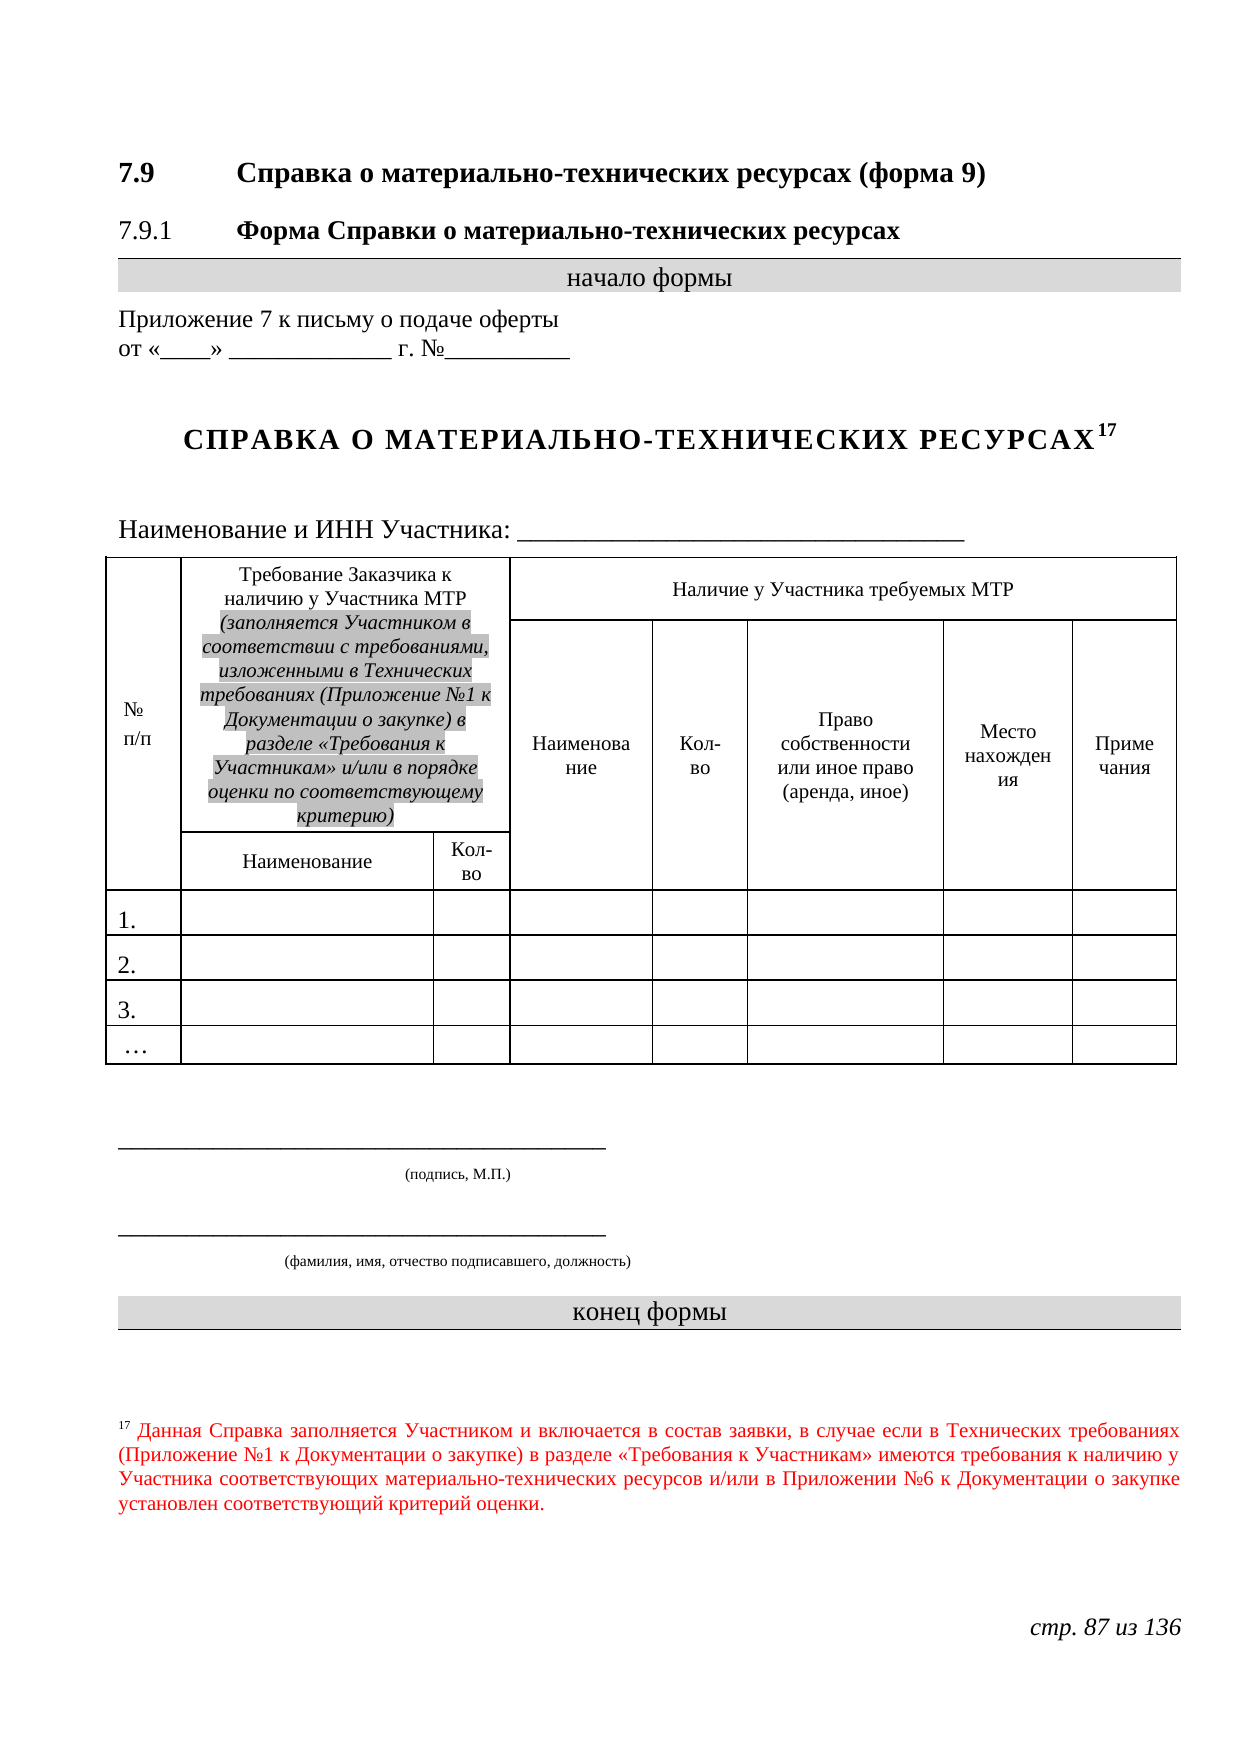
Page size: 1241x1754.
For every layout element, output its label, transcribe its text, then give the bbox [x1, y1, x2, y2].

text Справка о материально-технических ресурсах [118, 418, 1181, 457]
table_cell Право собственности или иное право (аренда, иное) [748, 621, 943, 889]
table_cell [748, 981, 943, 1024]
table_cell [182, 981, 433, 1024]
text Форма Справки о материально-технических ресурсах [118, 214, 1181, 245]
table_cell [434, 936, 509, 979]
table_cell [182, 1026, 433, 1063]
table_cell [182, 891, 433, 934]
table_cell [653, 1026, 747, 1063]
text Наименование и ИНН Участника: _________________________________ [118, 513, 1181, 544]
subtitle Справка о материально-технических ресурсах (форма 9) [118, 156, 1181, 189]
text Приложение 7 к письму о подаче оферты от «____» _____________ г. №__________ [118, 304, 1181, 362]
table_cell Кол-во [434, 833, 509, 889]
text начало формы [118, 259, 1181, 292]
table_header Требование Заказчика к наличию у Участника МТР (заполняется Участником в соответствии с требованиями, изложенными в Технических требованиях (Приложение №1 к Документации о закупке) в разделе «Требования к Участникам» и/или в порядке оценки по соответствующему критерию) [182, 558, 509, 831]
text ____________________________________ [118, 1121, 1181, 1152]
table_cell [944, 1026, 1072, 1063]
table_cell Наименование [182, 833, 433, 889]
table_cell [748, 891, 943, 934]
text конец формы [118, 1296, 1181, 1329]
text (подпись, М.П.) [118, 1164, 797, 1196]
table_cell [653, 936, 747, 979]
table_cell … [107, 1026, 180, 1063]
table_cell [1073, 891, 1176, 934]
table_cell [1073, 936, 1176, 979]
table_cell [107, 936, 180, 979]
table_cell [434, 1026, 509, 1063]
table_cell [107, 981, 180, 1024]
table_cell [944, 891, 1072, 934]
table_cell [748, 936, 943, 979]
table_cell [944, 981, 1072, 1024]
table_cell Наименование [511, 621, 652, 889]
table_cell [434, 891, 509, 934]
text (фамилия, имя, отчество подписавшего, должность) [118, 1252, 797, 1283]
table_cell [748, 1026, 943, 1063]
table_cell [653, 981, 747, 1024]
table_cell [653, 891, 747, 934]
table_cell [182, 936, 433, 979]
table_cell [434, 981, 509, 1024]
table_cell [107, 891, 180, 934]
table_cell [511, 981, 652, 1024]
table_cell [944, 936, 1072, 979]
table_header Наличие у Участника требуемых МТР [511, 558, 1176, 619]
table_header № п/п [107, 558, 180, 889]
table_cell [511, 891, 652, 934]
table_cell [1073, 1026, 1176, 1063]
table_cell [1073, 981, 1176, 1024]
table_cell Кол-во [653, 621, 747, 889]
table_cell Примечания [1073, 621, 1176, 889]
text ____________________________________ [118, 1208, 1181, 1239]
table_cell [511, 936, 652, 979]
table_cell Место нахождения [944, 621, 1072, 889]
table_cell [511, 1026, 652, 1063]
